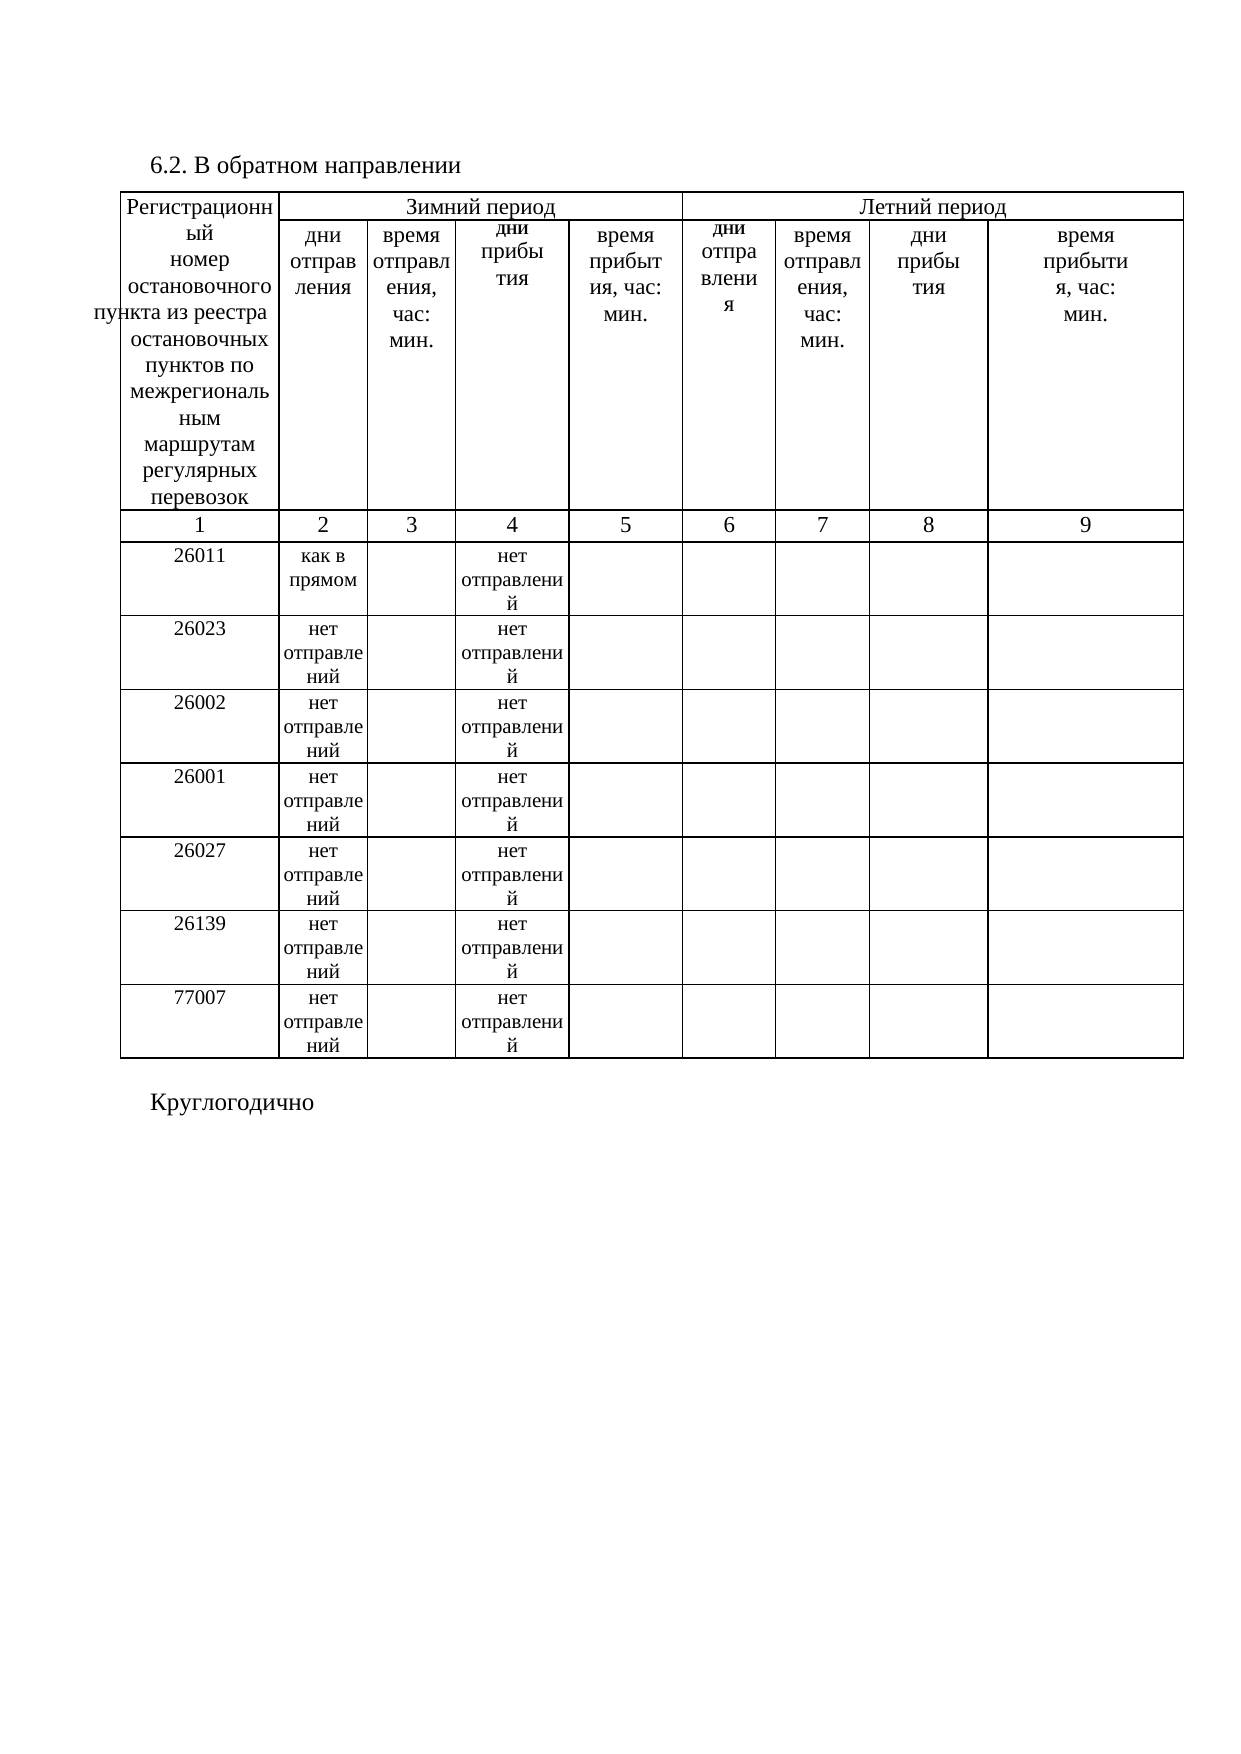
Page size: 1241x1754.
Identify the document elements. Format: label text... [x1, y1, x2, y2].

table_cell 77007 [121, 985, 278, 1057]
table_cell [870, 838, 987, 910]
table_cell нет отправлений [456, 764, 568, 836]
table_cell 9 [989, 511, 1183, 541]
table_cell [989, 985, 1183, 1057]
table_header Регистрационный номер остановочного пункта из реестра остановочных пунктов по межрегиональным маршрутам регулярных перевозок [121, 193, 278, 509]
table_cell [570, 543, 682, 615]
table_cell [368, 690, 455, 762]
table_cell как в прямом [280, 543, 367, 615]
table_cell [989, 543, 1183, 615]
table_cell [368, 616, 455, 688]
table_cell ДНИ отпра влени я [683, 221, 775, 509]
table_cell [683, 616, 775, 688]
table_cell нет отправлений [280, 690, 367, 762]
table_cell [683, 911, 775, 983]
table_cell [776, 985, 869, 1057]
table_cell [570, 911, 682, 983]
table_cell [870, 543, 987, 615]
table_cell 26002 [121, 690, 278, 762]
table_cell нет отправлений [280, 985, 367, 1057]
text 6.2. В обратном направлении [150, 150, 1090, 179]
table_cell 8 [870, 511, 987, 541]
table_cell [570, 764, 682, 836]
table_cell [683, 985, 775, 1057]
table_cell [776, 616, 869, 688]
table_cell нет отправлений [456, 690, 568, 762]
table_cell нет отправлений [280, 911, 367, 983]
table_header Летний период [683, 193, 1183, 219]
table_cell время прибыт ия, час: мин. [570, 221, 682, 509]
table_cell 26023 [121, 616, 278, 688]
table_cell [368, 985, 455, 1057]
table_cell нет отправлений [456, 543, 568, 615]
table_cell [776, 543, 869, 615]
table_cell [683, 838, 775, 910]
table_cell [776, 764, 869, 836]
table_cell дни отправ ления [280, 221, 367, 509]
table_cell 5 [570, 511, 682, 541]
table_cell нет отправлений [280, 838, 367, 910]
table_cell 26001 [121, 764, 278, 836]
table_cell [570, 838, 682, 910]
table_cell [776, 838, 869, 910]
table_cell нет отправлений [456, 616, 568, 688]
table_cell [989, 838, 1183, 910]
table_cell 6 [683, 511, 775, 541]
table_cell [870, 764, 987, 836]
table_cell нет отправлений [456, 911, 568, 983]
table_cell нет отправлений [456, 985, 568, 1057]
table_cell 26139 [121, 911, 278, 983]
table_cell время отправл ения, час: мин. [776, 221, 869, 509]
table_cell нет отправлений [280, 764, 367, 836]
table_cell [989, 690, 1183, 762]
table_cell [368, 911, 455, 983]
table_cell [870, 616, 987, 688]
table_cell [683, 764, 775, 836]
table_cell [368, 543, 455, 615]
table_cell [870, 911, 987, 983]
table_cell 7 [776, 511, 869, 541]
table_cell нет отправлений [456, 838, 568, 910]
table_cell время отправл ения, час: мин. [368, 221, 455, 509]
table_cell [870, 985, 987, 1057]
table_cell [683, 690, 775, 762]
table_cell [570, 616, 682, 688]
table_cell 2 [280, 511, 367, 541]
table_cell 3 [368, 511, 455, 541]
table_cell [989, 616, 1183, 688]
table_header Зимний период [280, 193, 682, 219]
text Круглогодично [150, 1087, 1090, 1116]
table_cell [776, 690, 869, 762]
table_cell ДНИ прибы тия [456, 221, 568, 509]
table_cell дни прибы тия [870, 221, 987, 509]
table_cell 1 [121, 511, 278, 541]
table_cell [368, 764, 455, 836]
table_cell [368, 838, 455, 910]
table_cell [683, 543, 775, 615]
table_cell 26027 [121, 838, 278, 910]
table_cell [570, 690, 682, 762]
table_cell нет отправлений [280, 616, 367, 688]
table_cell [989, 911, 1183, 983]
table_cell время прибыти я, час: мин. [989, 221, 1183, 509]
table_cell [870, 690, 987, 762]
table_cell [989, 764, 1183, 836]
table_cell [570, 985, 682, 1057]
table_cell 26011 [121, 543, 278, 615]
table_cell 4 [456, 511, 568, 541]
table_cell [776, 911, 869, 983]
